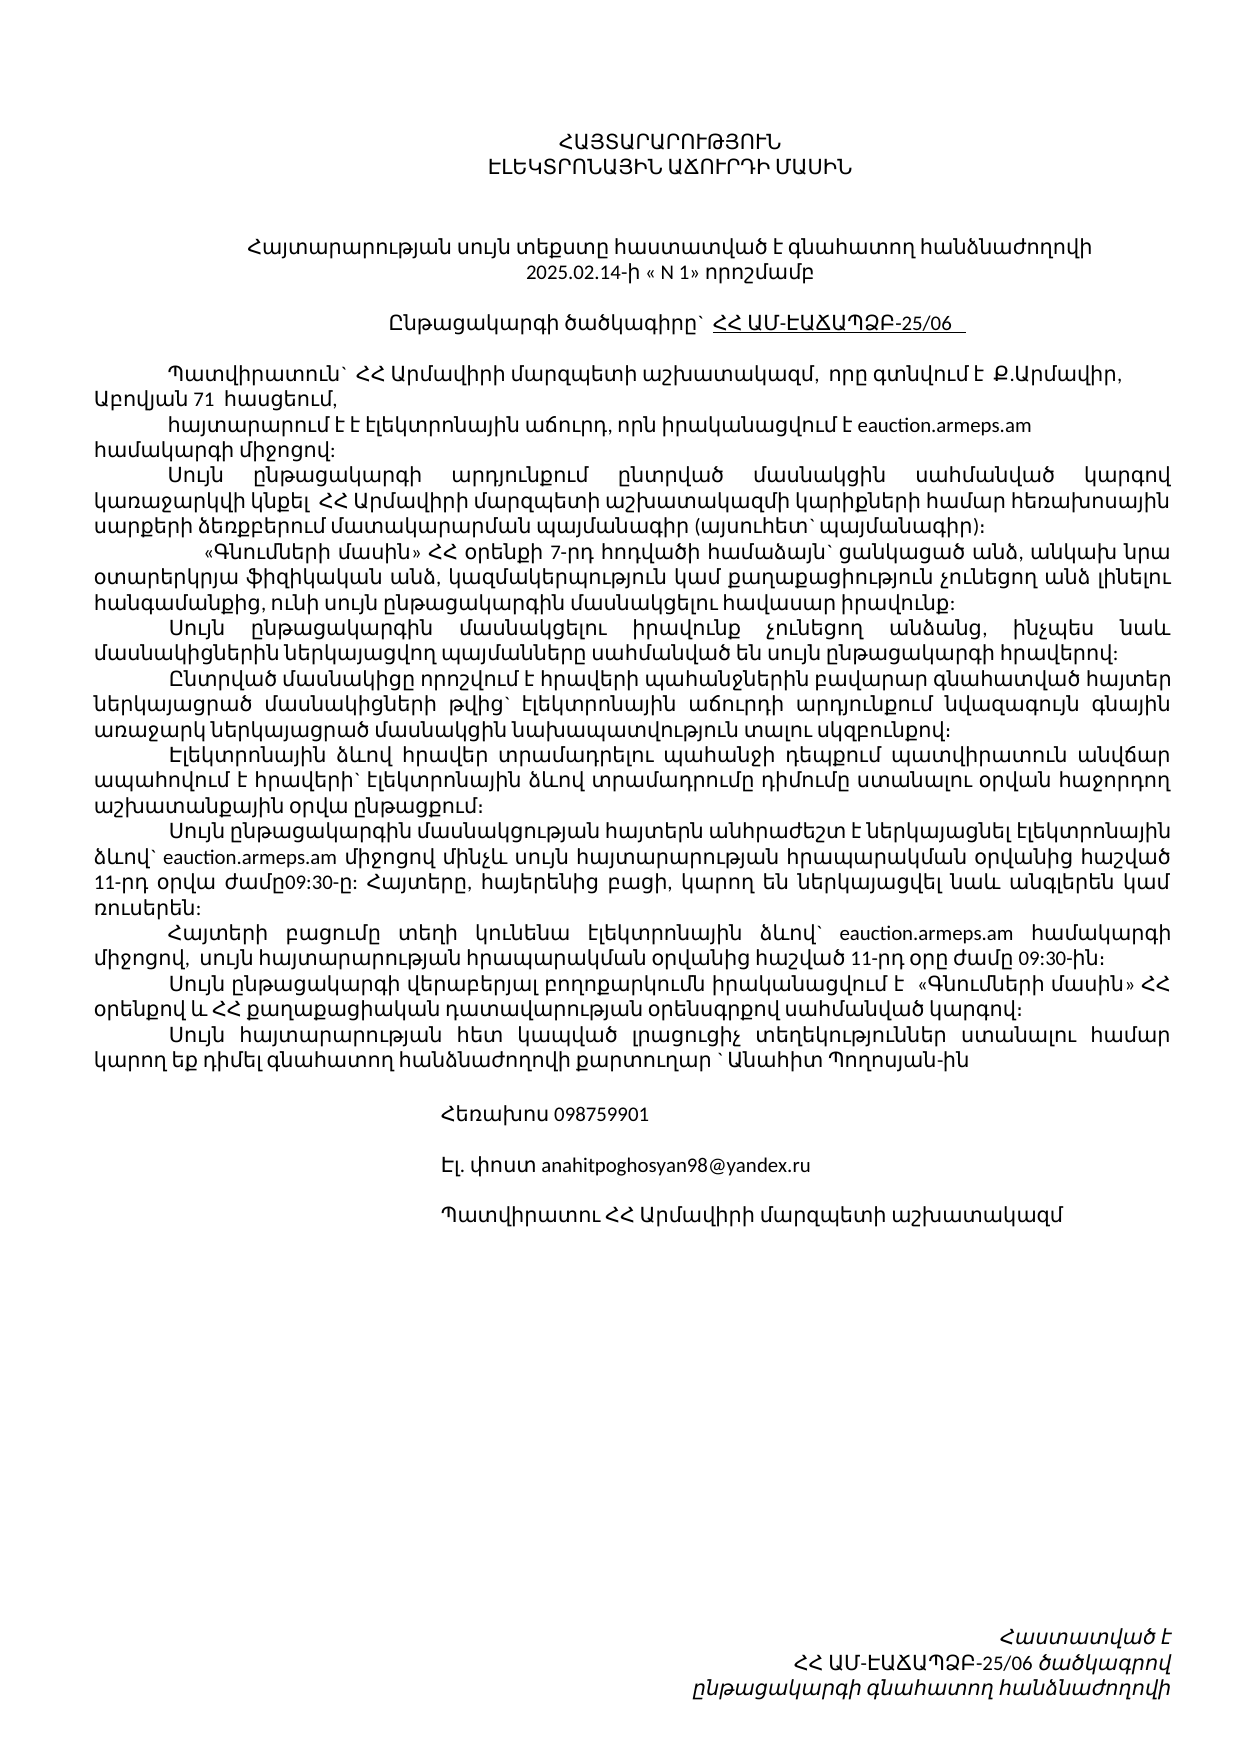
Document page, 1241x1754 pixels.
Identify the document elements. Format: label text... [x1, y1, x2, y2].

text Էլեկտրոնային ձևով հրավեր տրամադրելու պահանջի դեպքում պատվիրատուն անվճար ապահովում է հրավերի` էլեկտրոնային ձևով տրամադրումը դիմումը ստանալու օրվան հաջորդող աշխատանքային օրվա ընթացքում։ [94, 742, 1171, 818]
text հայտարարում է է էլեկտրոնային աճուրդ, որն իրականացվում է eauction.armeps.am համակարգի միջոցով: [94, 412, 1171, 463]
text ԷԼԵԿՏՐՈՆԱՅԻՆ ԱՃՈՒՐԴԻ ՄԱՍԻՆ [94, 154, 1171, 180]
text ՀԱՅՏԱՐԱՐՈՒԹՅՈՒՆ [94, 129, 1171, 154]
text Հայտերի բացումը տեղի կունենա էլեկտրոնային ձևով` eauction.armeps.am համակարգի միջոցով, սույն հայտարարության հրապարակման օրվանից հաշված 11-րդ օրը ժամը 09:30-ին։ [94, 920, 1171, 971]
text Պատվիրատուն` ՀՀ Արմավիրի մարզպետի աշխատակազմ, որը գտնվում է Ք.Արմավիր, Աբովյան 71 հասցեում, [94, 361, 1171, 412]
text Սույն ընթացակարգի արդյունքում ընտրված մասնակցին սահմանված կարգով կառաջարկվի կնքել ՀՀ Արմավիրի մարզպետի աշխատակազմի կարիքների համար հեռախոսային սարքերի ձեռքբերում մատակարարման պայմանագիր (այսուհետ` պայմանագիր)։ [94, 463, 1171, 539]
text Հաստատված է [94, 1624, 1171, 1650]
text Պատվիրատու ՀՀ Արմավիրի մարզպետի աշխատակազմ [94, 1203, 1171, 1228]
text Հեռախոս 098759901 [94, 1101, 1171, 1126]
text Ընտրված մասնակիցը որոշվում է հրավերի պահանջներին բավարար գնահատված հայտեր ներկայացրած մասնակիցների թվից` էլեկտրոնային աճուրդի արդյունքում նվազագույն գնային առաջարկ ներկայացրած մասնակցին նախապատվություն տալու սկզբունքով։ [94, 666, 1171, 742]
text Էլ. փոստ anahitpoghosyan98@yandex.ru [94, 1152, 1171, 1177]
text Հայտարարության սույն տեքստը հաստատված է գնահատող հանձնաժողովի [94, 234, 1171, 259]
text Ընթացակարգի ծածկագիրը` ՀՀ ԱՄ-ԷԱՃԱՊՁԲ-25/06 [94, 310, 1171, 336]
text 2025.02.14 -ի « N 1» որոշմամբ [94, 259, 1171, 285]
text Սույն ընթացակարգին մասնակցության հայտերն անհրաժեշտ է ներկայացնել էլեկտրոնային ձևով` eauction.armeps.am միջոցով մինչև սույն հայտարարության հրապարակման օրվանից հաշված 11-րդ օրվա ժամը09:30-ը: Հայտերը, հայերենից բացի, կարող են ներկայացվել նաև անգլերեն կամ ռուսերեն: [94, 818, 1171, 920]
text ընթացակարգի գնահատող հանձնաժողովի [94, 1675, 1171, 1701]
text «Գնումների մասին» ՀՀ օրենքի 7-րդ հոդվածի համաձայն` ցանկացած անձ, անկախ նրա օտարերկրյա ֆիզիկական անձ, կազմակերպություն կամ քաղաքացիություն չունեցող անձ լինելու հանգամանքից, ունի սույն ընթացակարգին մասնակցելու հավասար իրավունք: [94, 539, 1171, 615]
text Սույն ընթացակարգի վերաբերյալ բողոքարկումն իրականացվում է «Գնումների մասին» ՀՀ օրենքով և ՀՀ քաղաքացիական դատավարության օրենսգրքով սահմանված կարգով։ [94, 971, 1171, 1022]
text Սույն ընթացակարգին մասնակցելու իրավունք չունեցող անձանց, ինչպես նաև մասնակիցներին ներկայացվող պայմանները սահմանված են սույն ընթացակարգի հրավերով: [94, 615, 1171, 666]
text Սույն հայտարարության հետ կապված լրացուցիչ տեղեկություններ ստանալու համար կարող եք դիմել գնահատող հանձնաժողովի քարտուղար ` Անահիտ Պողոսյան-ին [94, 1022, 1171, 1073]
text ՀՀ ԱՄ-ԷԱՃԱՊՁԲ-25/06 ծածկագրով [94, 1650, 1171, 1675]
